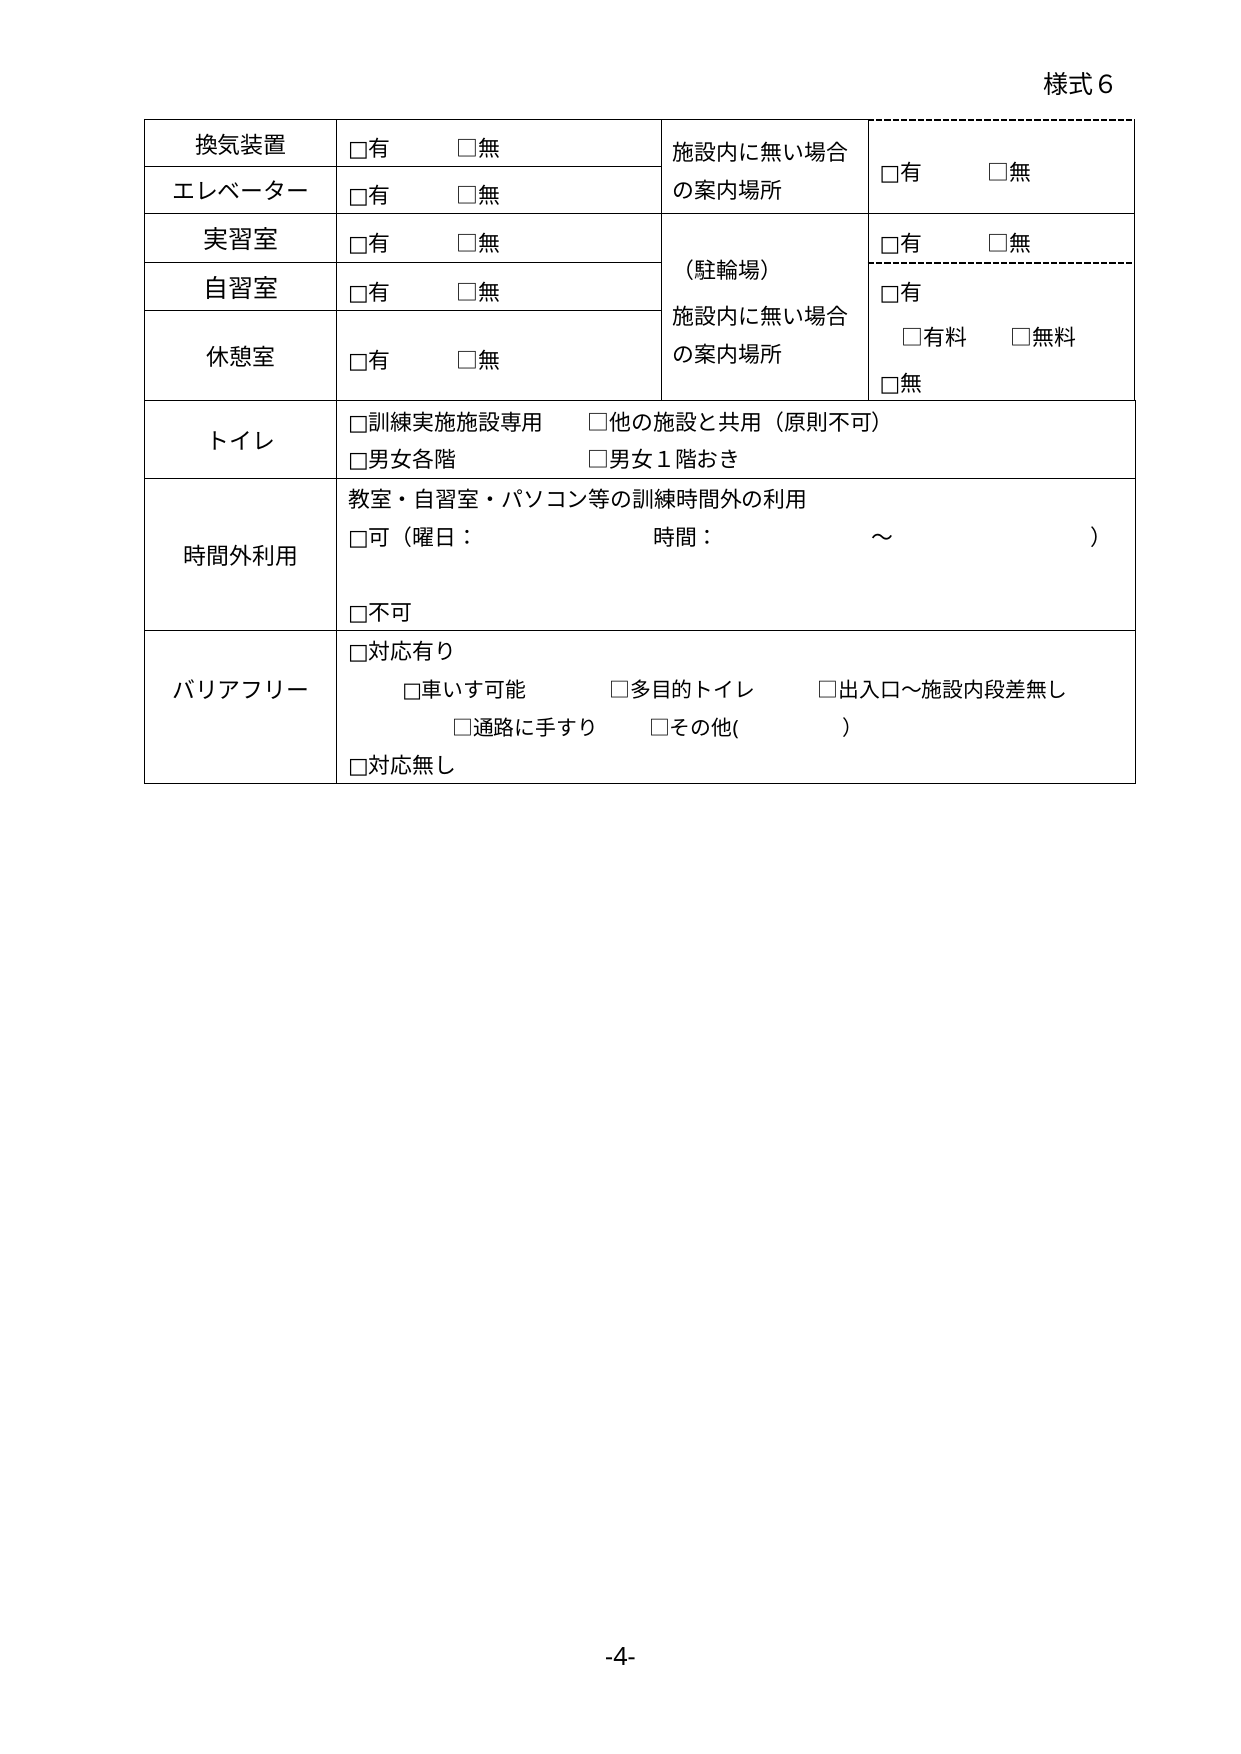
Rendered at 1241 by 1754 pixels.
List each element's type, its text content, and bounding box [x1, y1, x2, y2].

table_cell バリアフリー [145, 631, 336, 783]
table_cell □有 □無 [337, 311, 661, 400]
table_cell □有 □無 [337, 120, 661, 166]
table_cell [662, 120, 868, 213]
table_cell 換気装置 [145, 120, 336, 166]
table_cell 実習室 [145, 214, 336, 262]
table_cell □有 □無 [337, 214, 661, 262]
table_cell トイレ [145, 401, 336, 478]
table_cell 教室・自習室・パソコン等の訓練時間外の利用 □可（曜日： 時間： ～ ） □不可 [337, 479, 1135, 630]
table_cell （駐輪場） 施設内に無い場合の案内場所 [662, 214, 868, 400]
table_cell □有 □有料 □無料 □無 [869, 262, 1134, 400]
table_cell 自習室 [145, 263, 336, 309]
table_cell □有 □無 [869, 119, 1134, 213]
table_cell □有 □無 [869, 214, 1134, 262]
table_cell □訓練実施施設専用 □他の施設と共用（原則不可） □男女各階 □男女１階おき [337, 401, 1135, 478]
table_cell □対応有り □車いす可能 □多目的トイレ □出入口～施設内段差無し □通路に手すり □その他( ） □対応無し [337, 631, 1135, 783]
table_cell □有 □無 [337, 263, 661, 309]
table_cell 時間外利用 [145, 479, 336, 630]
table_cell □有 □無 [337, 167, 661, 213]
table_cell 休憩室 [145, 311, 336, 400]
table_cell エレベーター [145, 167, 336, 213]
